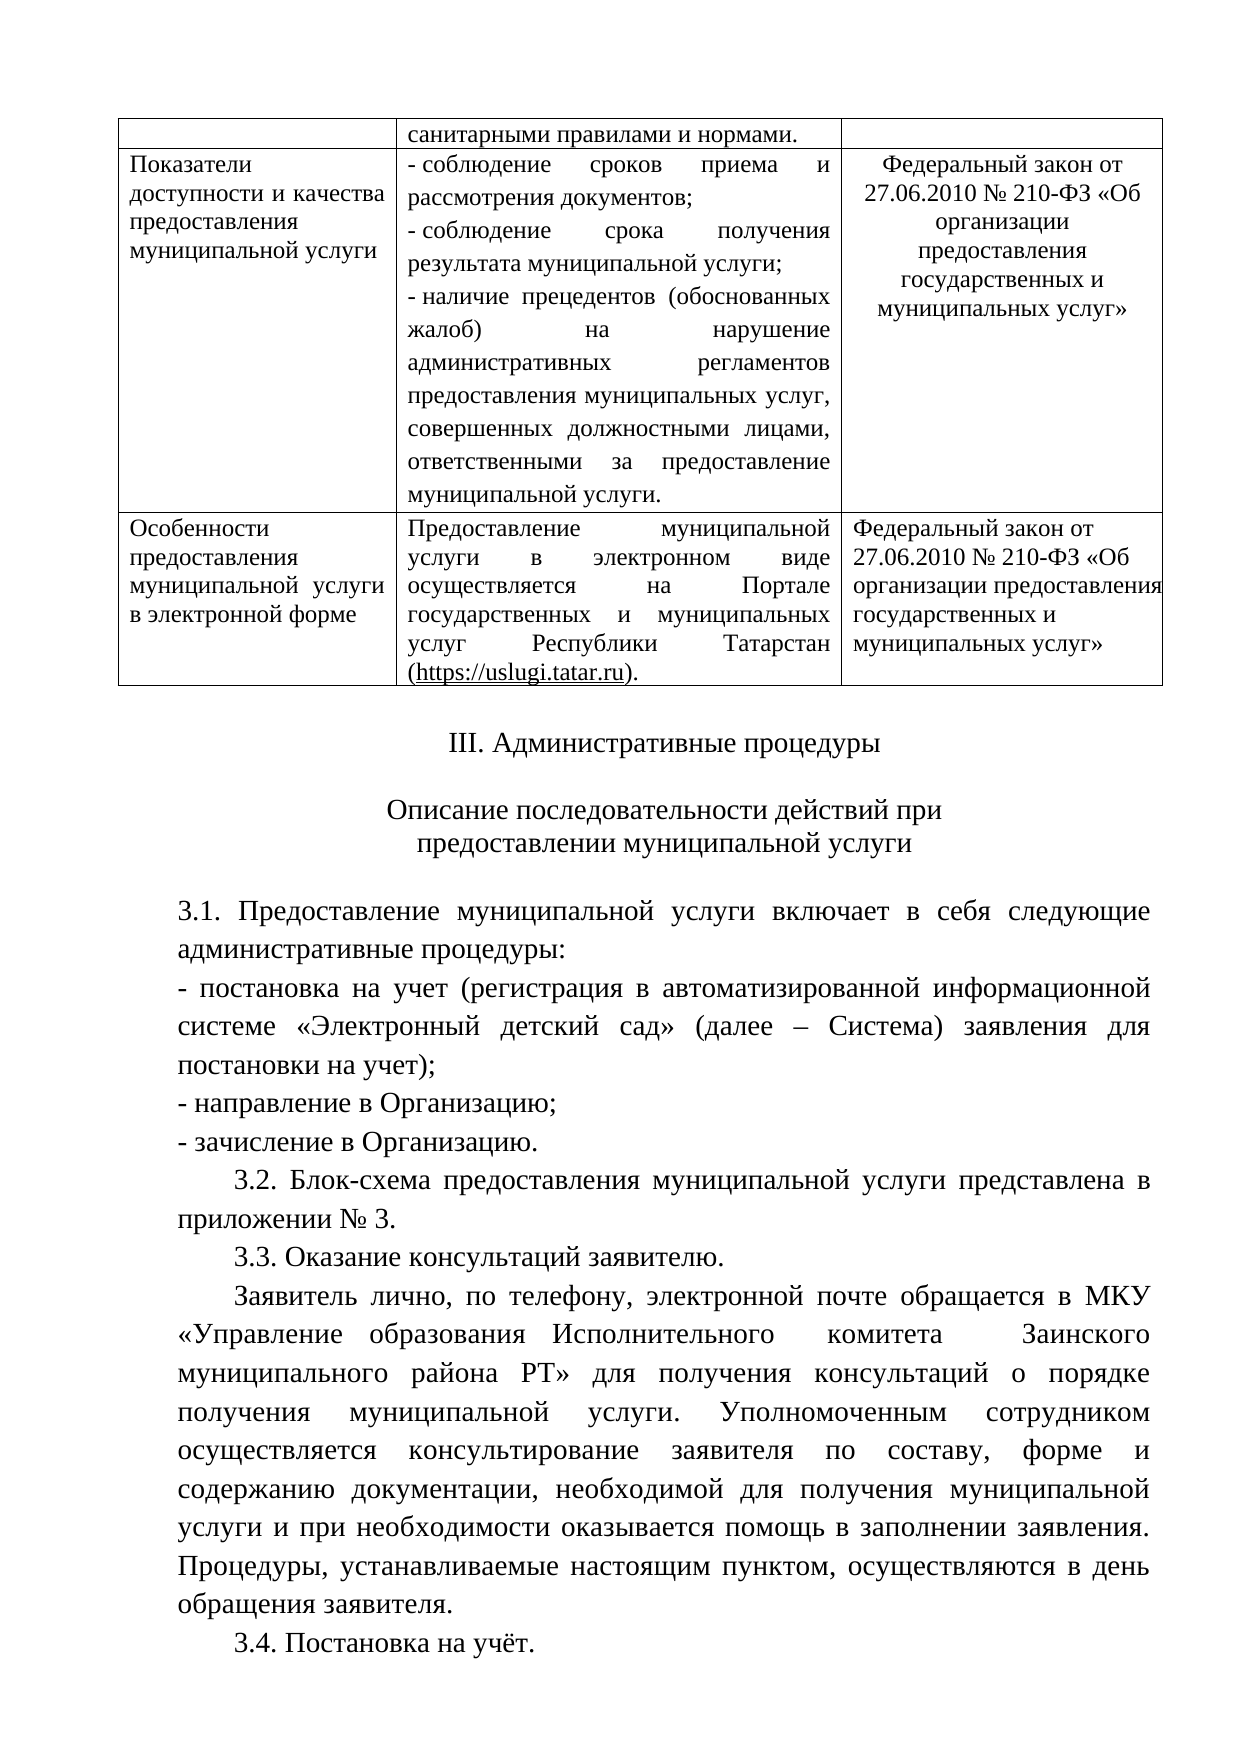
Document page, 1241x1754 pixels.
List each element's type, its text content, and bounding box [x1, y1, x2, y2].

text 3.1. Предоставление муниципальной услуги включает в себя следующие административные процедуры: [177, 893, 1152, 965]
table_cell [842, 119, 1162, 148]
text 3.4. Постановка на учёт. [177, 1625, 1152, 1658]
table_cell - соблюдение сроков приема и рассмотрения документов; - соблюдение срока получения результата муниципальной услуги; - наличие прецедентов (обоснованных жалоб) на нарушение административных регламентов предоставления муниципальных услуг, совершенных должностными лицами, ответственными за предоставление муниципальной услуги. [397, 149, 841, 512]
text Заявитель лично, по телефону, электронной почте обращается в МКУ «Управление образования Исполнительного комитета Заинского муниципального района РТ» для получения консультаций о порядке получения муниципальной услуги. Уполномоченным сотрудником осуществляется консультирование заявителя по составу, форме и содержанию документации, необходимой для получения муниципальной услуги и при необходимости оказывается помощь в заполнении заявления. Процедуры, устанавливаемые настоящим пунктом, осуществляются в день обращения заявителя. [177, 1278, 1152, 1620]
text 3.3. Оказание консультаций заявителю. [177, 1239, 1152, 1273]
text - зачисление в Организацию. [177, 1124, 1152, 1157]
text - постановка на учет (регистрация в автоматизированной информационной системе «Электронный детский сад» (далее – Система) заявления для постановки на учет); [177, 970, 1152, 1080]
table_cell Федеральный закон от 27.06.2010 № 210-ФЗ «Об организации предоставления государственных и муниципальных услуг» [842, 513, 1162, 685]
text 3.2. Блок-схема предоставления муниципальной услуги представлена в приложении № 3. [177, 1162, 1152, 1234]
table_cell Федеральный закон от 27.06.2010 № 210-ФЗ «Об организации предоставления государственных и муниципальных услуг» [842, 149, 1162, 512]
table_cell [397, 119, 841, 148]
table_cell Особенности предоставления муниципальной услуги в электронной форме [119, 513, 396, 685]
text III. Административные процедуры [177, 725, 1152, 758]
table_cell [119, 119, 396, 148]
text Описание последовательности действий при [177, 792, 1152, 826]
text предоставлении муниципальной услуги [177, 826, 1152, 859]
table_cell Предоставление муниципальной услуги в электронном виде осуществляется на Портале государственных и муниципальных услуг Республики Татарстан (https://uslugi.tatar.ru). [397, 513, 841, 685]
table_cell Показатели доступности и качества предоставления муниципальной услуги [119, 149, 396, 512]
text - направление в Организацию; [177, 1085, 1152, 1119]
